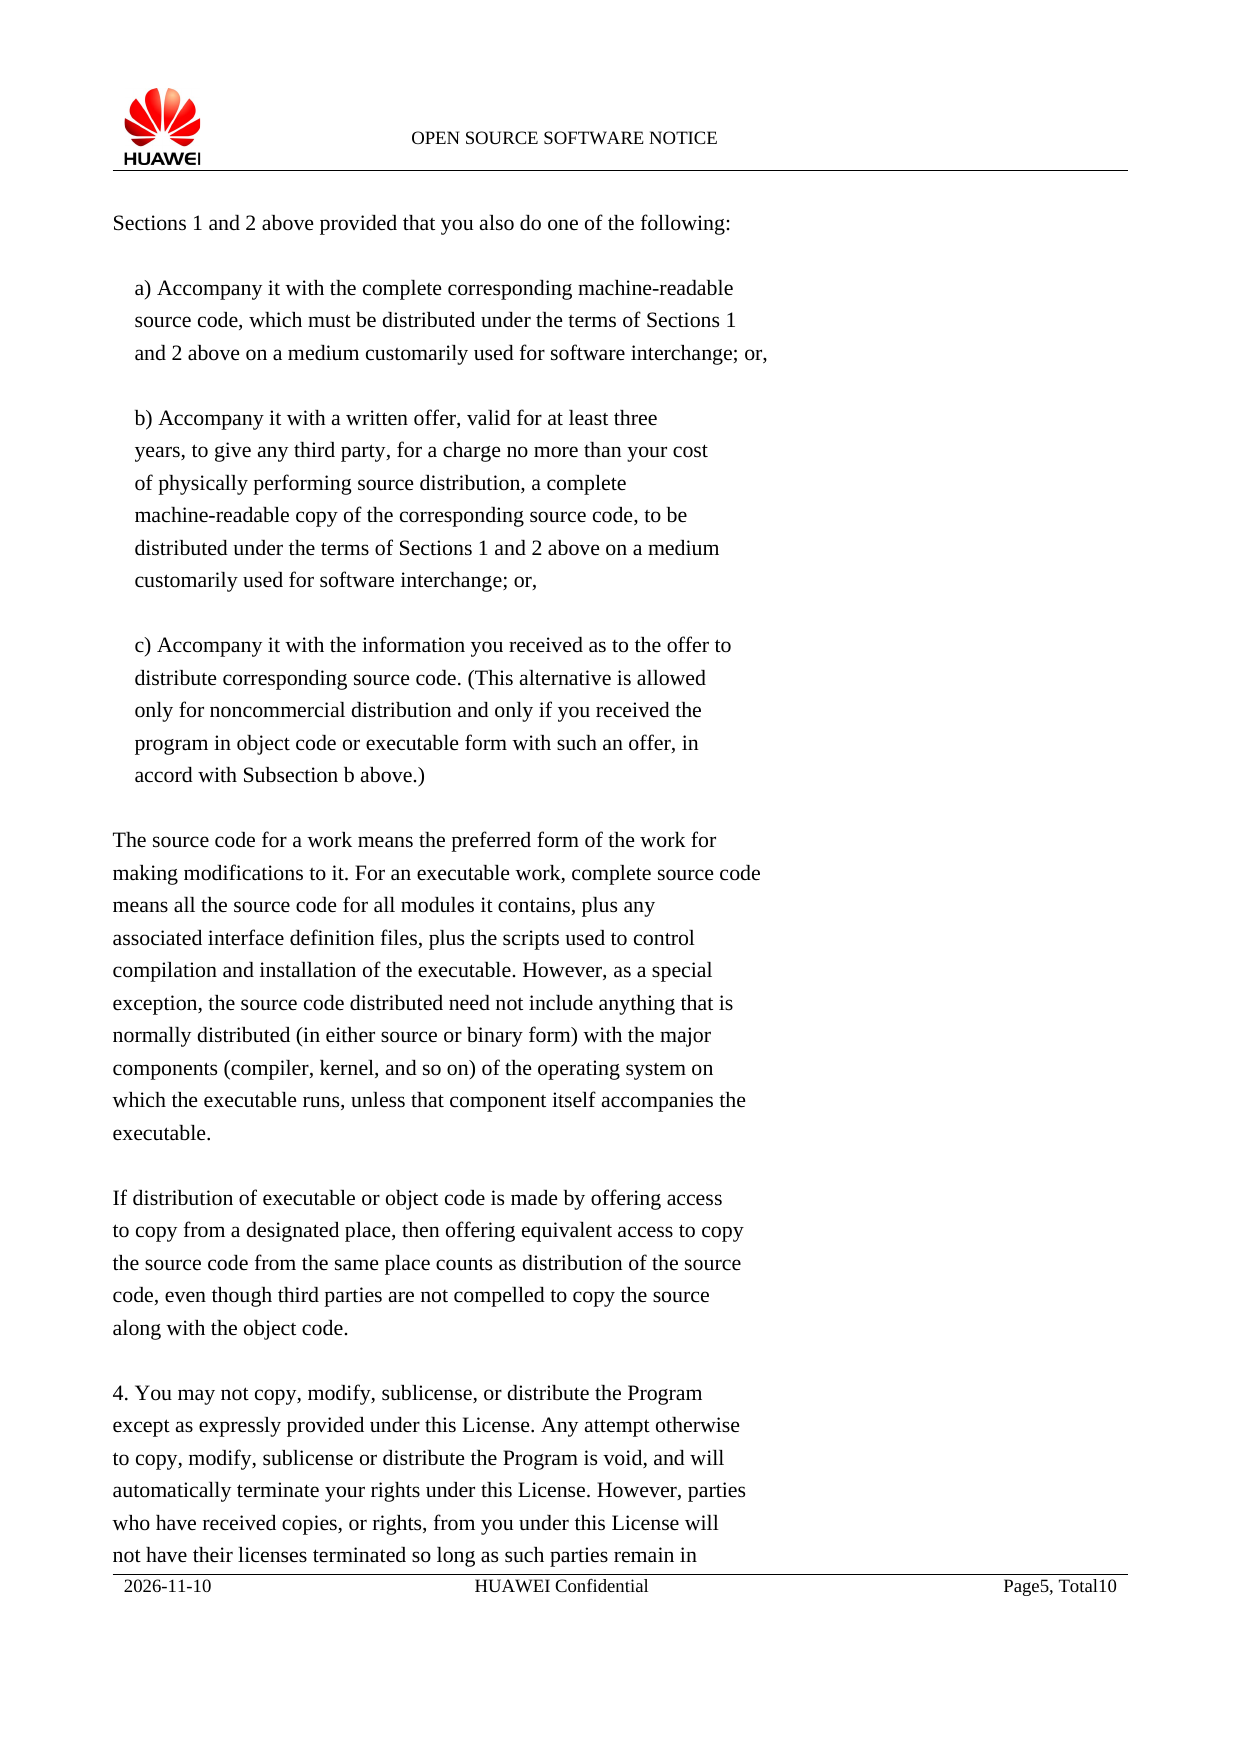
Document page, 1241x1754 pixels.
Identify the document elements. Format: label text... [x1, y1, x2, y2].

picture [124, 88, 201, 165]
